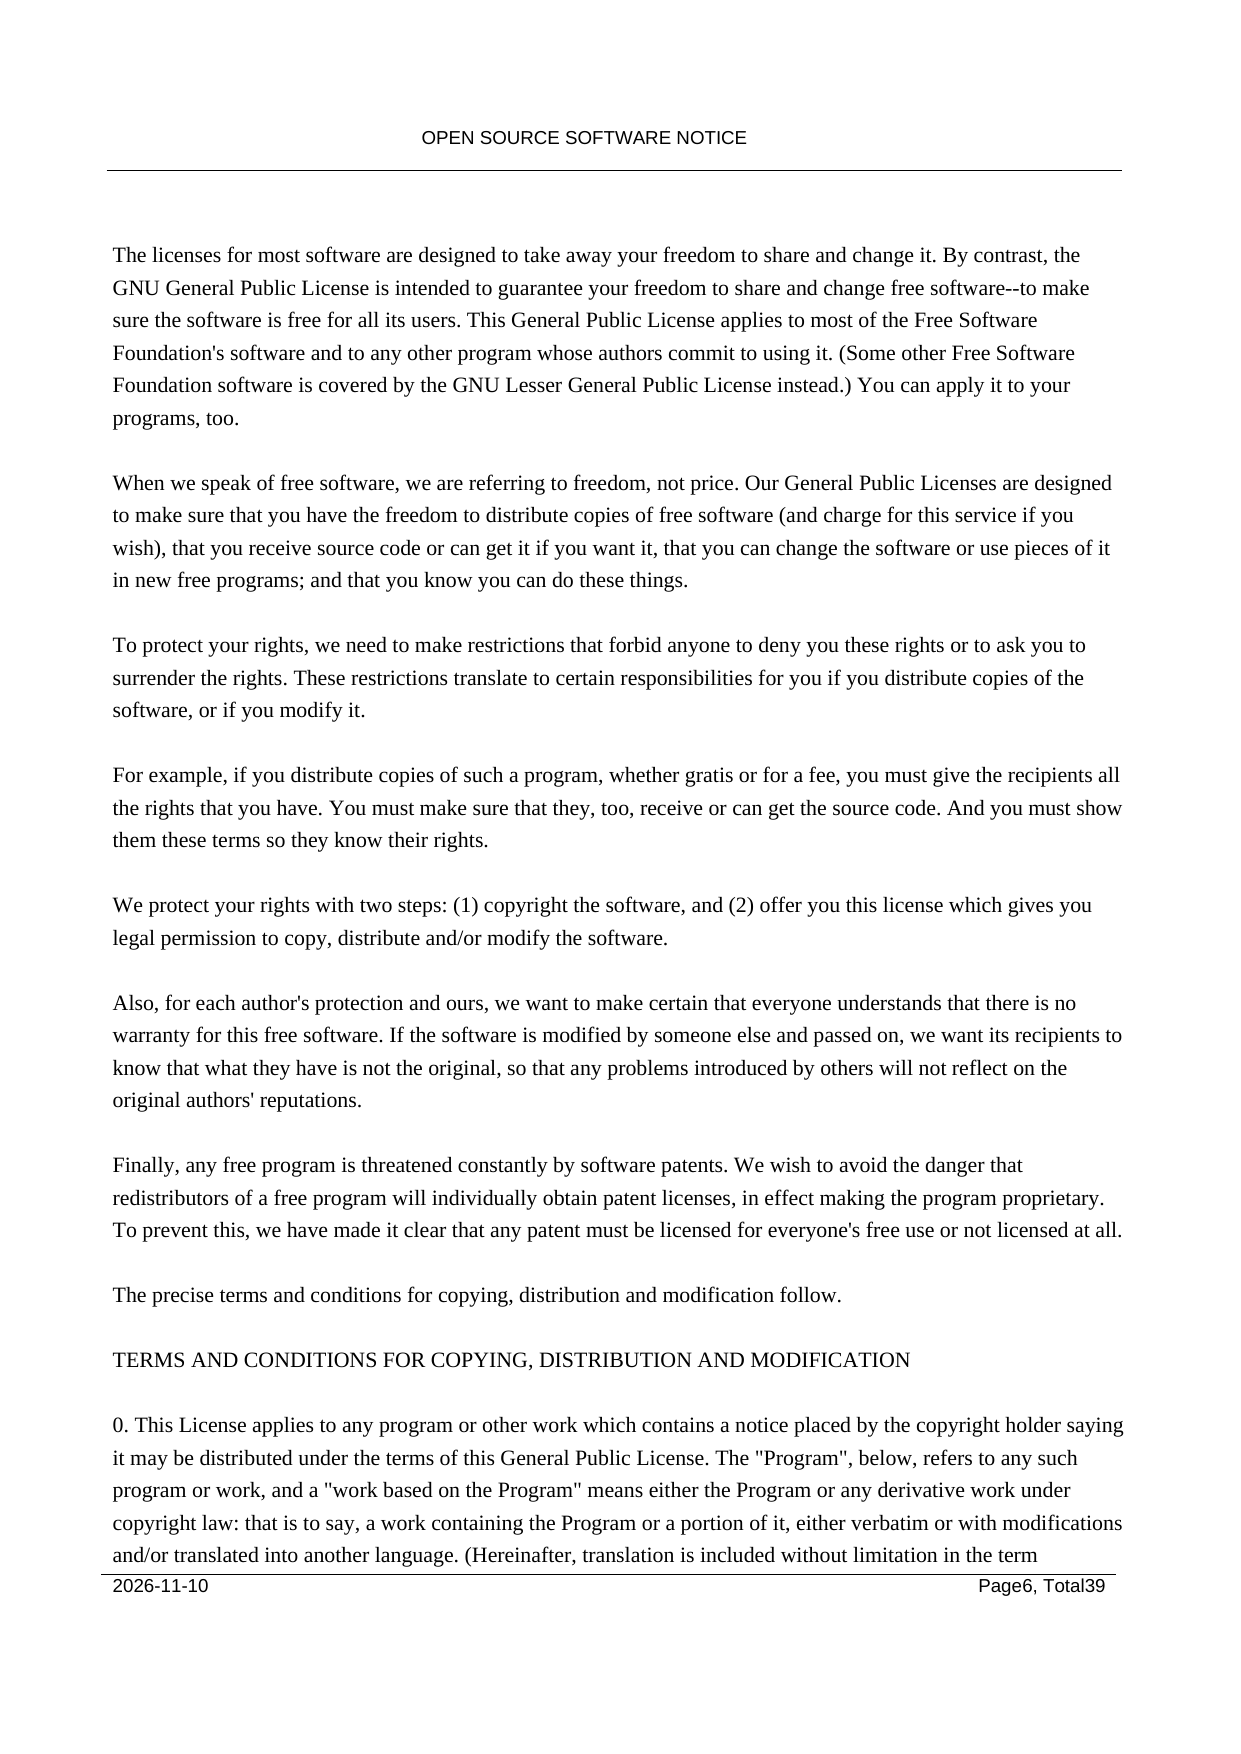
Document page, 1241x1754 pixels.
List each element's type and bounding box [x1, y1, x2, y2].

text [112, 206, 1128, 1571]
